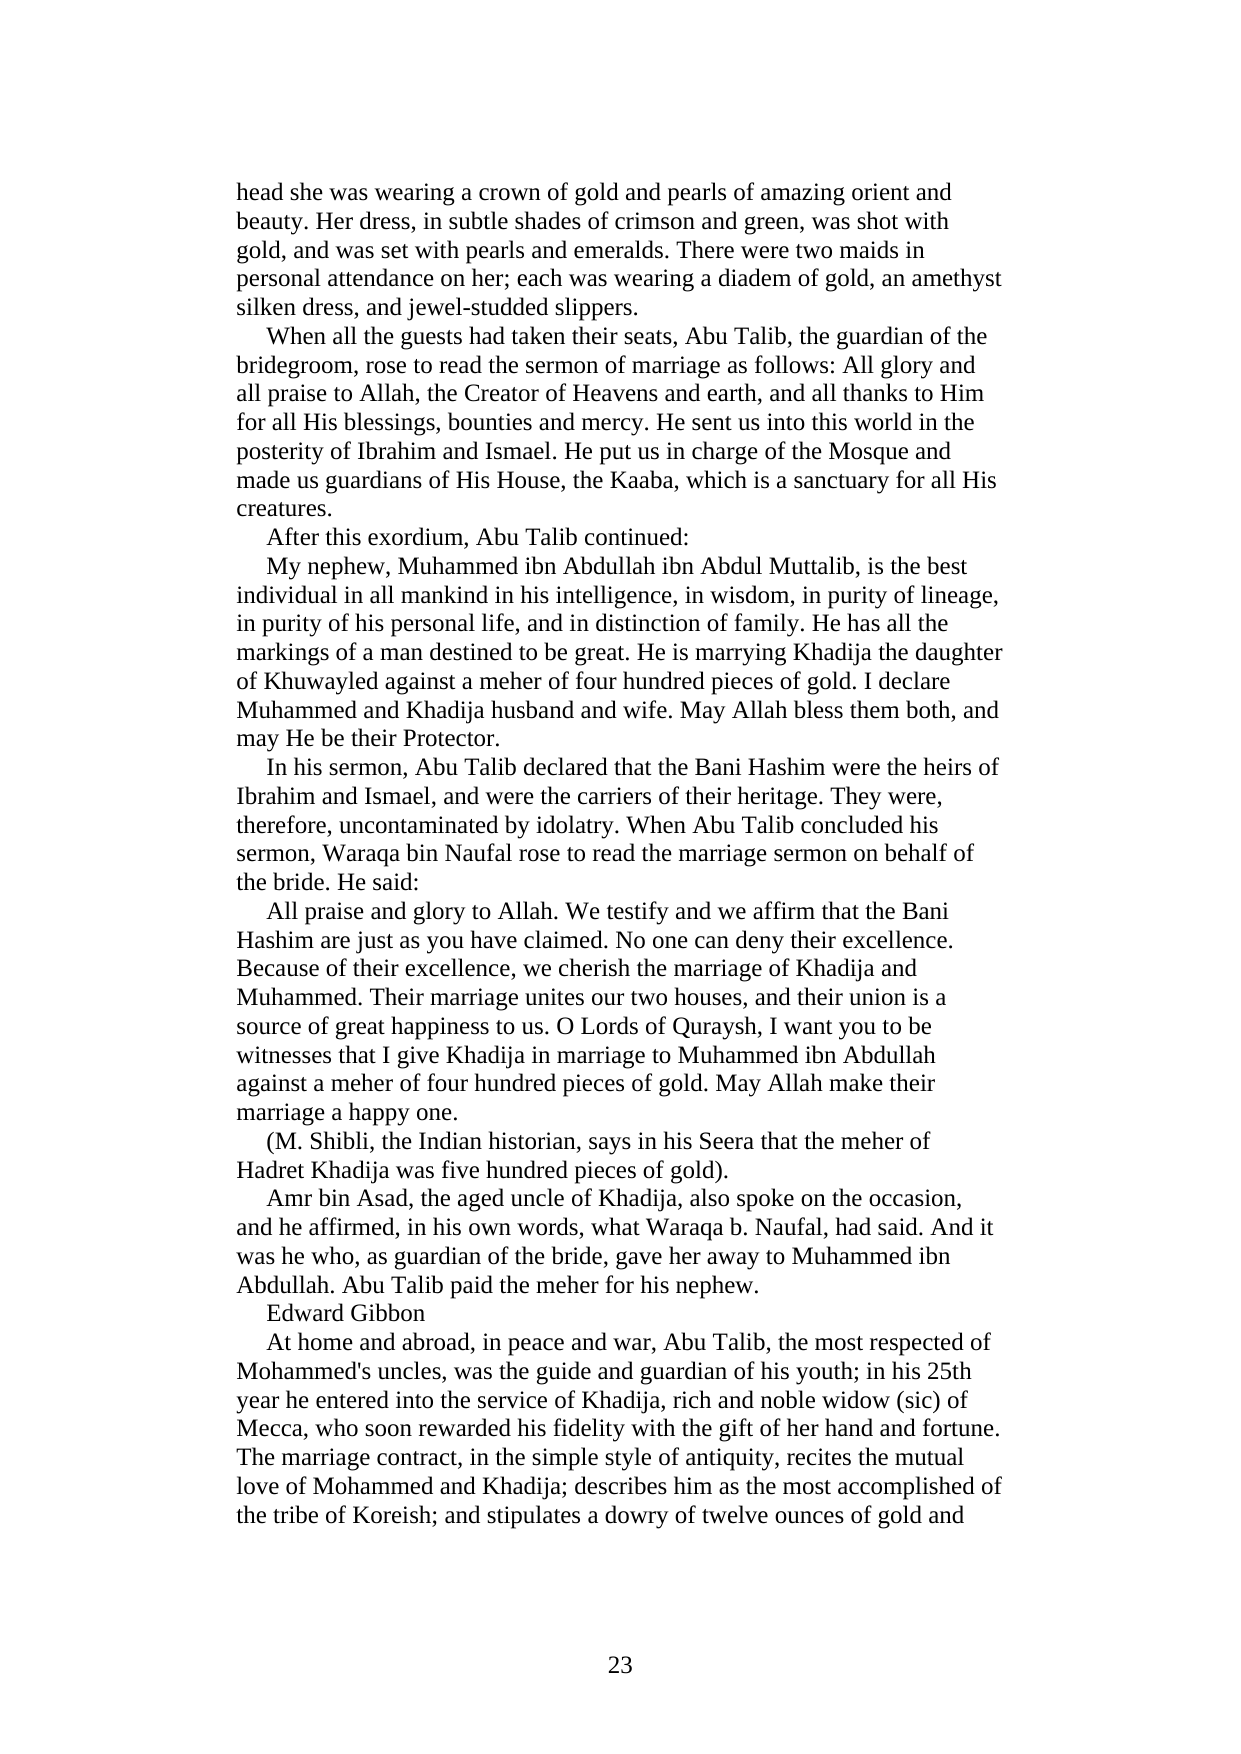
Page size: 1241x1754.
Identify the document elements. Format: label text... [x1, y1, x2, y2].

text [236, 177, 1004, 321]
text My nephew, Muhammed ibn Abdullah ibn Abdul Muttalib, is the best individual in all mankind in his intelligence, in wisdom, in purity of lineage, in purity of his personal life, and in distinction of family. He has all the markings of a man destined to be great. He is marrying Khadija the daughter of Khuwayled against a meher of four hundred pieces of gold. I declare Muhammed and Khadija husband and wife. May Allah bless them both, and may He be their Protector. [236, 551, 1004, 752]
text Edward Gibbon [236, 1298, 1004, 1327]
text All praise and glory to Allah. We testify and we affirm that the Bani Hashim are just as you have claimed. No one can deny their excellence. Because of their excellence, we cherish the marriage of Khadija and Muhammed. Their marriage unites our two houses, and their union is a source of great happiness to us. O Lords of Quraysh, I want you to be witnesses that I give Khadija in marriage to Muhammed ibn Abdullah against a meher of four hundred pieces of gold. May Allah make their marriage a happy one. [236, 896, 1004, 1126]
text After this exordium, Abu Talib continued: [236, 522, 1004, 551]
text Amr bin Asad, the aged uncle of Khadija, also spoke on the occasion, and he affirmed, in his own words, what Waraqa b. Naufal, had said. And it was he who, as guardian of the bride, gave her away to Muhammed ibn Abdullah. Abu Talib paid the meher for his nephew. [236, 1183, 1004, 1298]
text (M. Shibli, the Indian historian, says in his Seera that the meher of Hadret Khadija was five hundred pieces of gold). [236, 1126, 1004, 1183]
text When all the guests had taken their seats, Abu Talib, the guardian of the bridegroom, rose to read the sermon of marriage as follows: All glory and all praise to Allah, the Creator of Heavens and earth, and all thanks to Him for all His blessings, bounties and mercy. He sent us into this world in the posterity of Ibrahim and Ismael. He put us in charge of the Mosque and made us guardians of His House, the Kaaba, which is a sanctuary for all His creatures. [236, 321, 1004, 522]
text In his sermon, Abu Talib declared that the Bani Hashim were the heirs of Ibrahim and Ismael, and were the carriers of their heritage. They were, therefore, uncontaminated by idolatry. When Abu Talib concluded his sermon, Waraqa bin Naufal rose to read the marriage sermon on behalf of the bride. He said: [236, 752, 1004, 896]
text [236, 1327, 1004, 1528]
